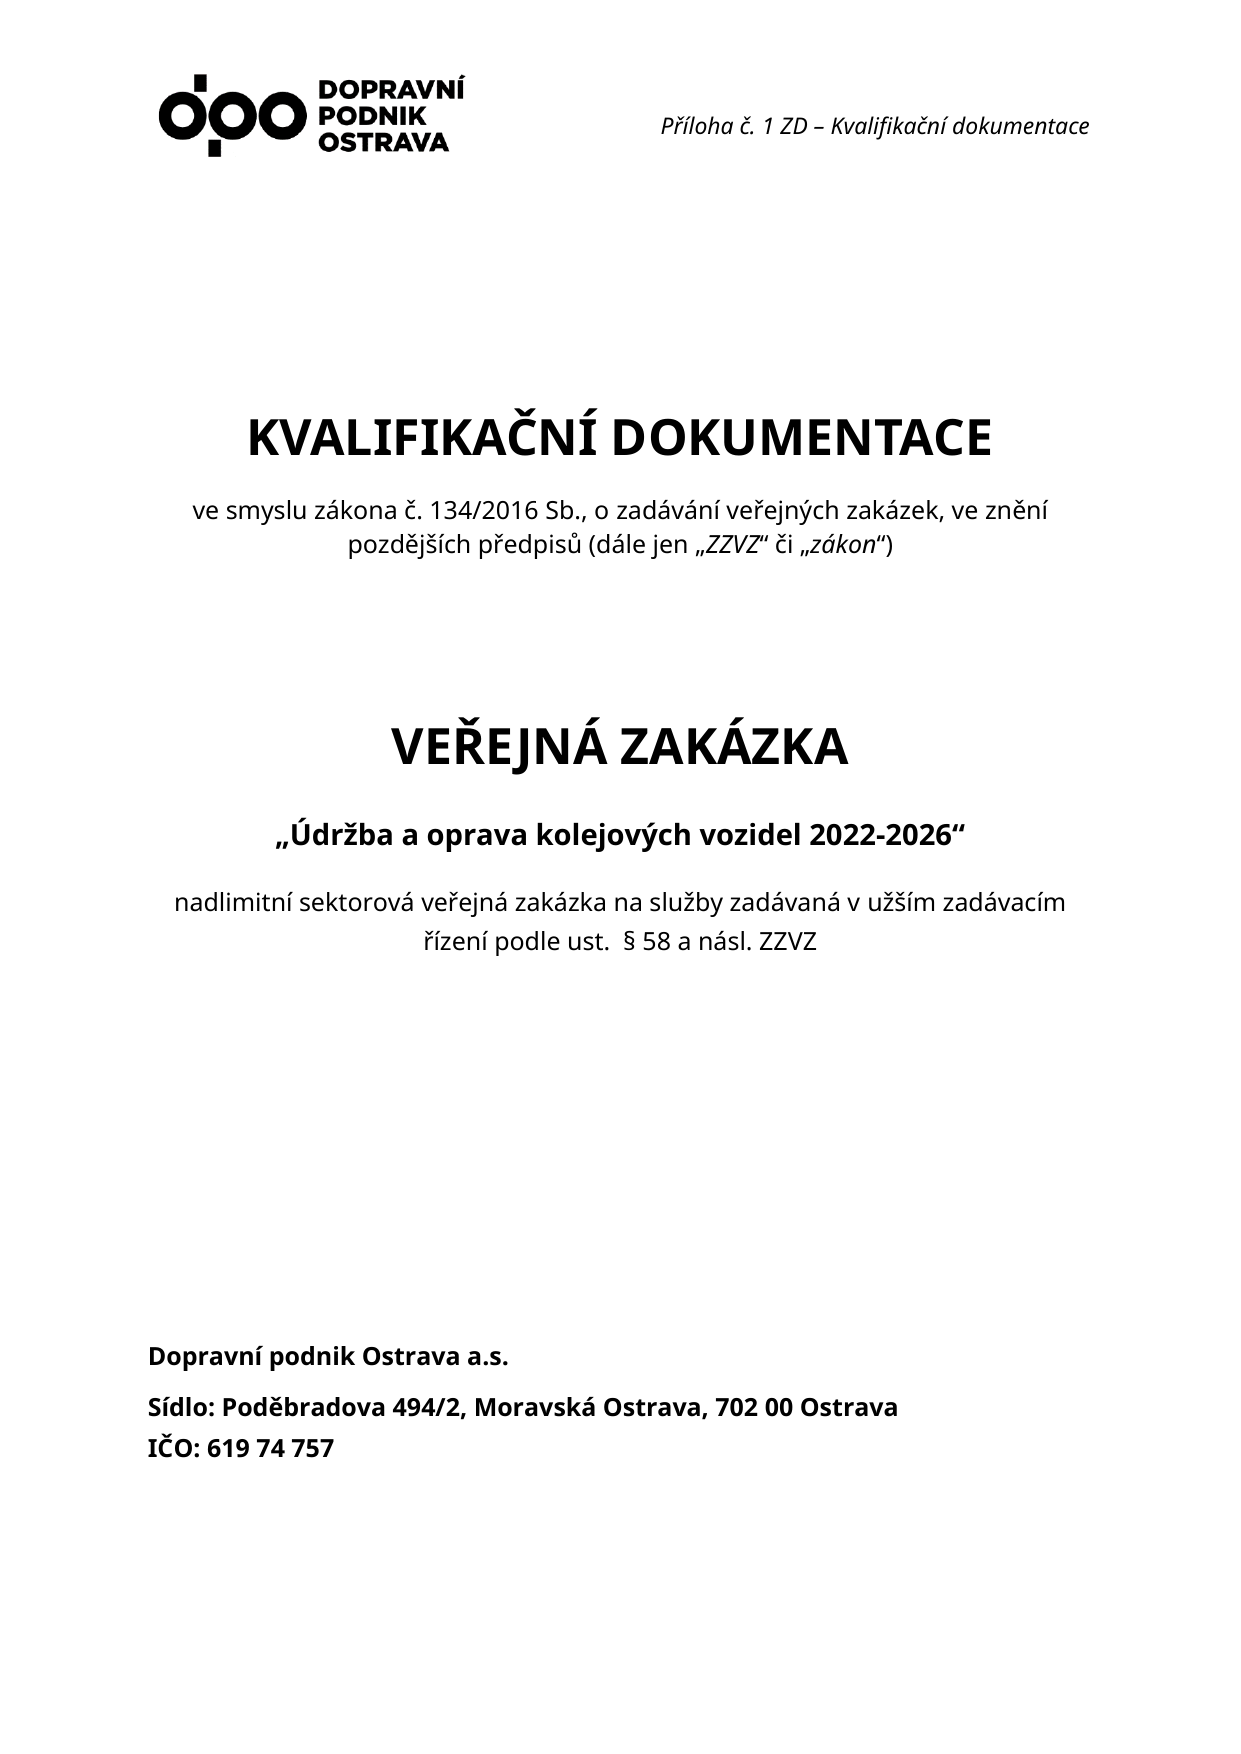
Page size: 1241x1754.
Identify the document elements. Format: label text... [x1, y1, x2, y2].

text KVALIFIKAČNÍ DOKUMENTACE [148, 402, 1093, 470]
text „Údržba a oprava kolejových vozidel 2022-2026“ [148, 814, 1093, 854]
text Sídlo: Poděbradova 494/2, Moravská Ostrava, 702 00 Ostrava [148, 1390, 1093, 1424]
text IČO: 619 74 757 [148, 1430, 1093, 1464]
picture [158, 74, 466, 157]
text nadlimitní sektorová veřejná zakázka na služby zadávaná v užším zadávacím řízení podle ust. § 58 a násl. ZZVZ [148, 885, 1093, 958]
text ve smyslu zákona č. 134/2016 Sb., o zadávání veřejných zakázek, ve znění pozdějších předpisů (dále jen „ZZVZ“ či „zákon“) [148, 493, 1093, 561]
text VEŘEJNÁ ZAKÁZKA [148, 711, 1093, 779]
text Dopravní podnik Ostrava a.s. [148, 1338, 1093, 1372]
